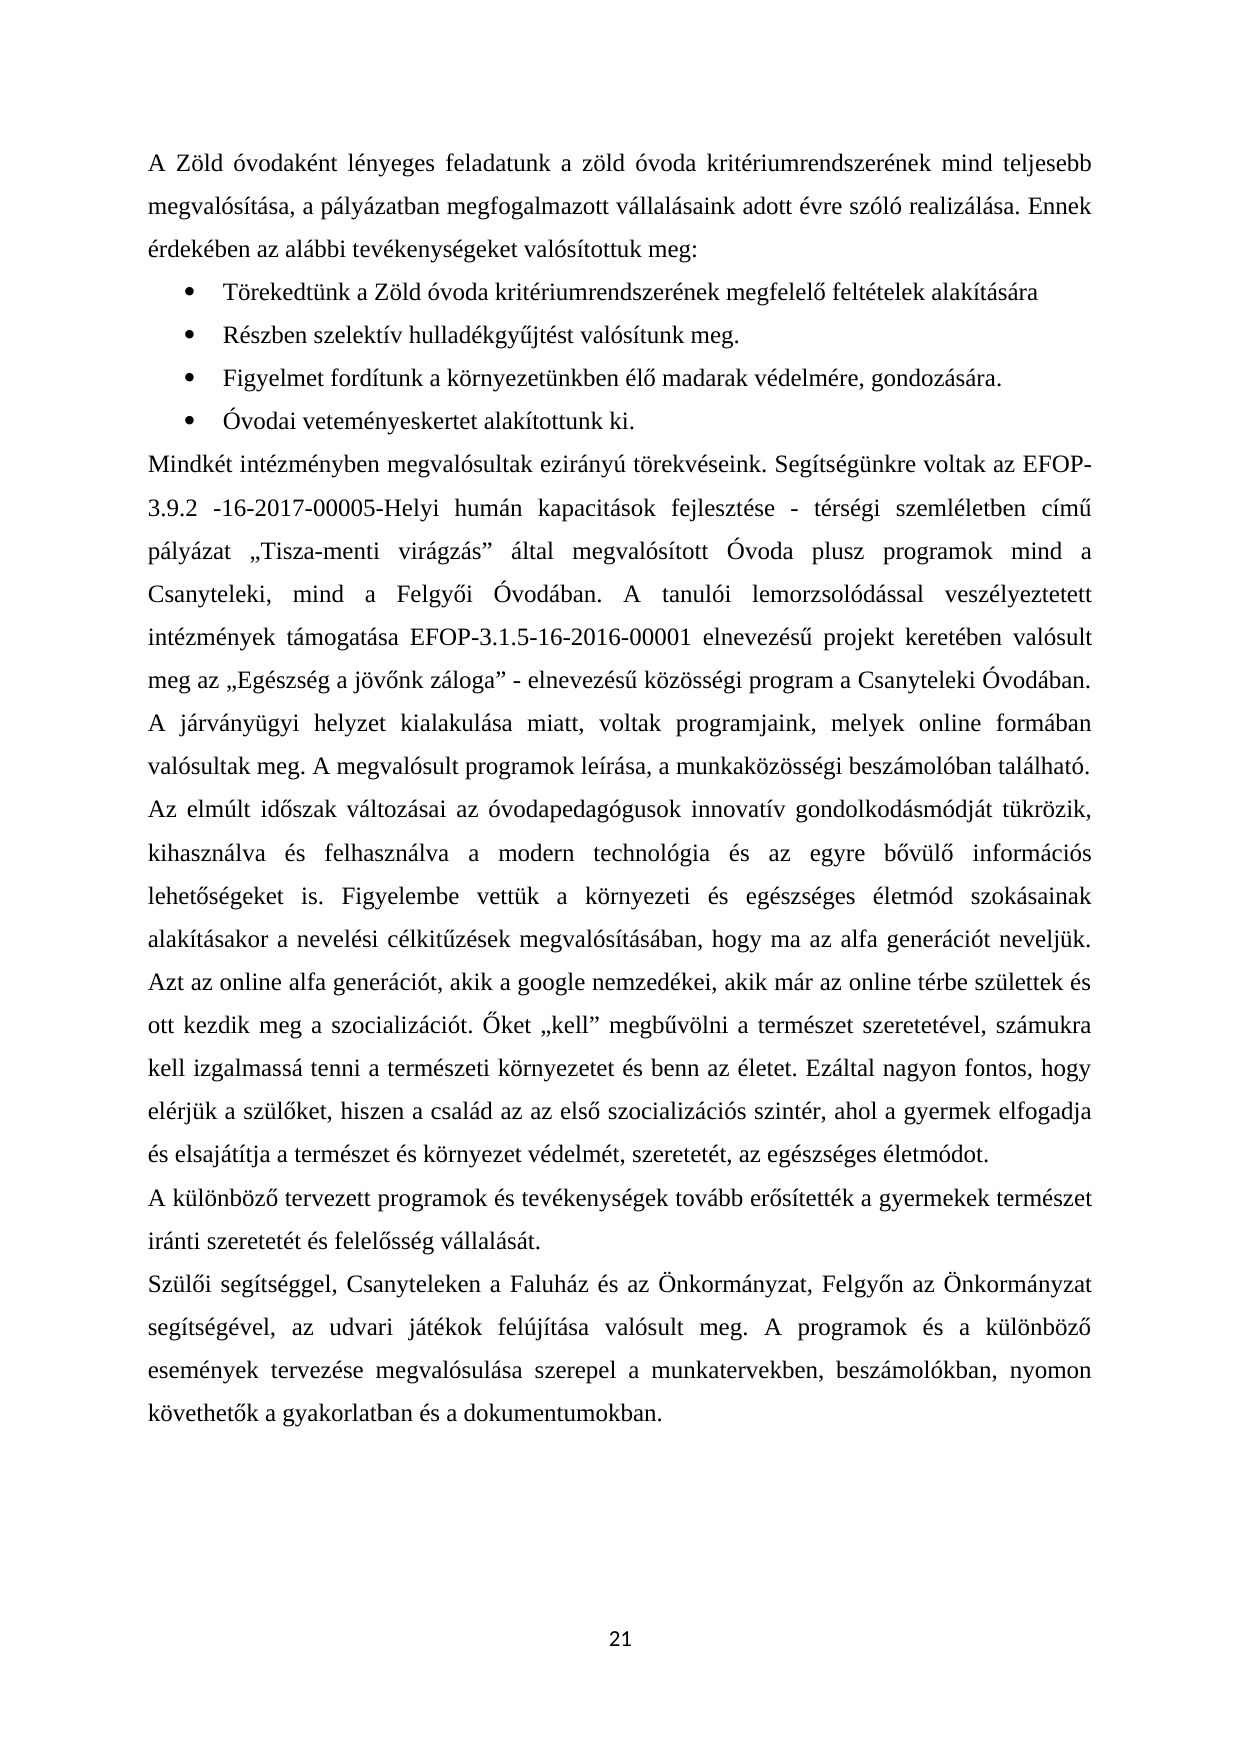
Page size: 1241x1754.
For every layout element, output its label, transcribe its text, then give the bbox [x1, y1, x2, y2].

text A különböző tervezett programok és tevékenységek tovább erősítették a gyermekek természet iránti szeretetét és felelősség vállalását. [148, 1183, 1093, 1254]
text A Zöld óvodaként lényeges feladatunk a zöld óvoda kritériumrendszerének mind teljesebb megvalósítása, a pályázatban megfogalmazott vállalásaink adott évre szóló realizálása. Ennek érdekében az alábbi tevékenységeket valósítottuk meg: [148, 148, 1093, 263]
list Törekedtünk a Zöld óvoda kritériumrendszerének megfelelő feltételek alakítására [185, 277, 1093, 306]
text Szülői segítséggel, Csanyteleken a Faluház és az Önkormányzat, Felgyőn az Önkormányzat segítségével, az udvari játékok felújítása valósult meg. A programok és a különböző események tervezése megvalósulása szerepel a munkatervekben, beszámolókban, nyomon követhetők a gyakorlatban és a dokumentumokban. [148, 1269, 1093, 1427]
text Mindkét intézményben megvalósultak ezirányú törekvéseink. Segítségünkre voltak az EFOP-3.9.2 -16-2017-00005-Helyi humán kapacitások fejlesztése - térségi szemléletben című pályázat „Tisza-menti virágzás” által megvalósított Óvoda plusz programok mind a Csanyteleki, mind a Felgyői Óvodában. A tanulói lemorzsolódással veszélyeztetett intézmények támogatása EFOP-3.1.5-16-2016-00001 elnevezésű projekt keretében valósult meg az „Egészség a jövőnk záloga” - elnevezésű közösségi program a Csanyteleki Óvodában. A járványügyi helyzet kialakulása miatt, voltak programjaink, melyek online formában valósultak meg. A megvalósult programok leírása, a munkaközösségi beszámolóban található. [148, 449, 1093, 780]
list Figyelmet fordítunk a környezetünkben élő madarak védelmére, gondozására. [185, 363, 1093, 392]
list Részben szelektív hulladékgyűjtést valósítunk meg. [185, 320, 1093, 349]
text Az elmúlt időszak változásai az óvodapedagógusok innovatív gondolkodásmódját tükrözik, kihasználva és felhasználva a modern technológia és az egyre bővülő információs lehetőségeket is. Figyelembe vettük a környezeti és egészséges életmód szokásainak alakításakor a nevelési célkitűzések megvalósításában, hogy ma az alfa generációt neveljük. Azt az online alfa generációt, akik a google nemzedékei, akik már az online térbe születtek és ott kezdik meg a szocializációt. Őket „kell” megbűvölni a természet szeretetével, számukra kell izgalmassá tenni a természeti környezetet és benn az életet. Ezáltal nagyon fontos, hogy elérjük a szülőket, hiszen a család az az első szocializációs szintér, ahol a gyermek elfogadja és elsajátítja a természet és környezet védelmét, szeretetét, az egészséges életmódot. [148, 794, 1093, 1168]
list Óvodai veteményeskertet alakítottunk ki. [185, 406, 1093, 435]
